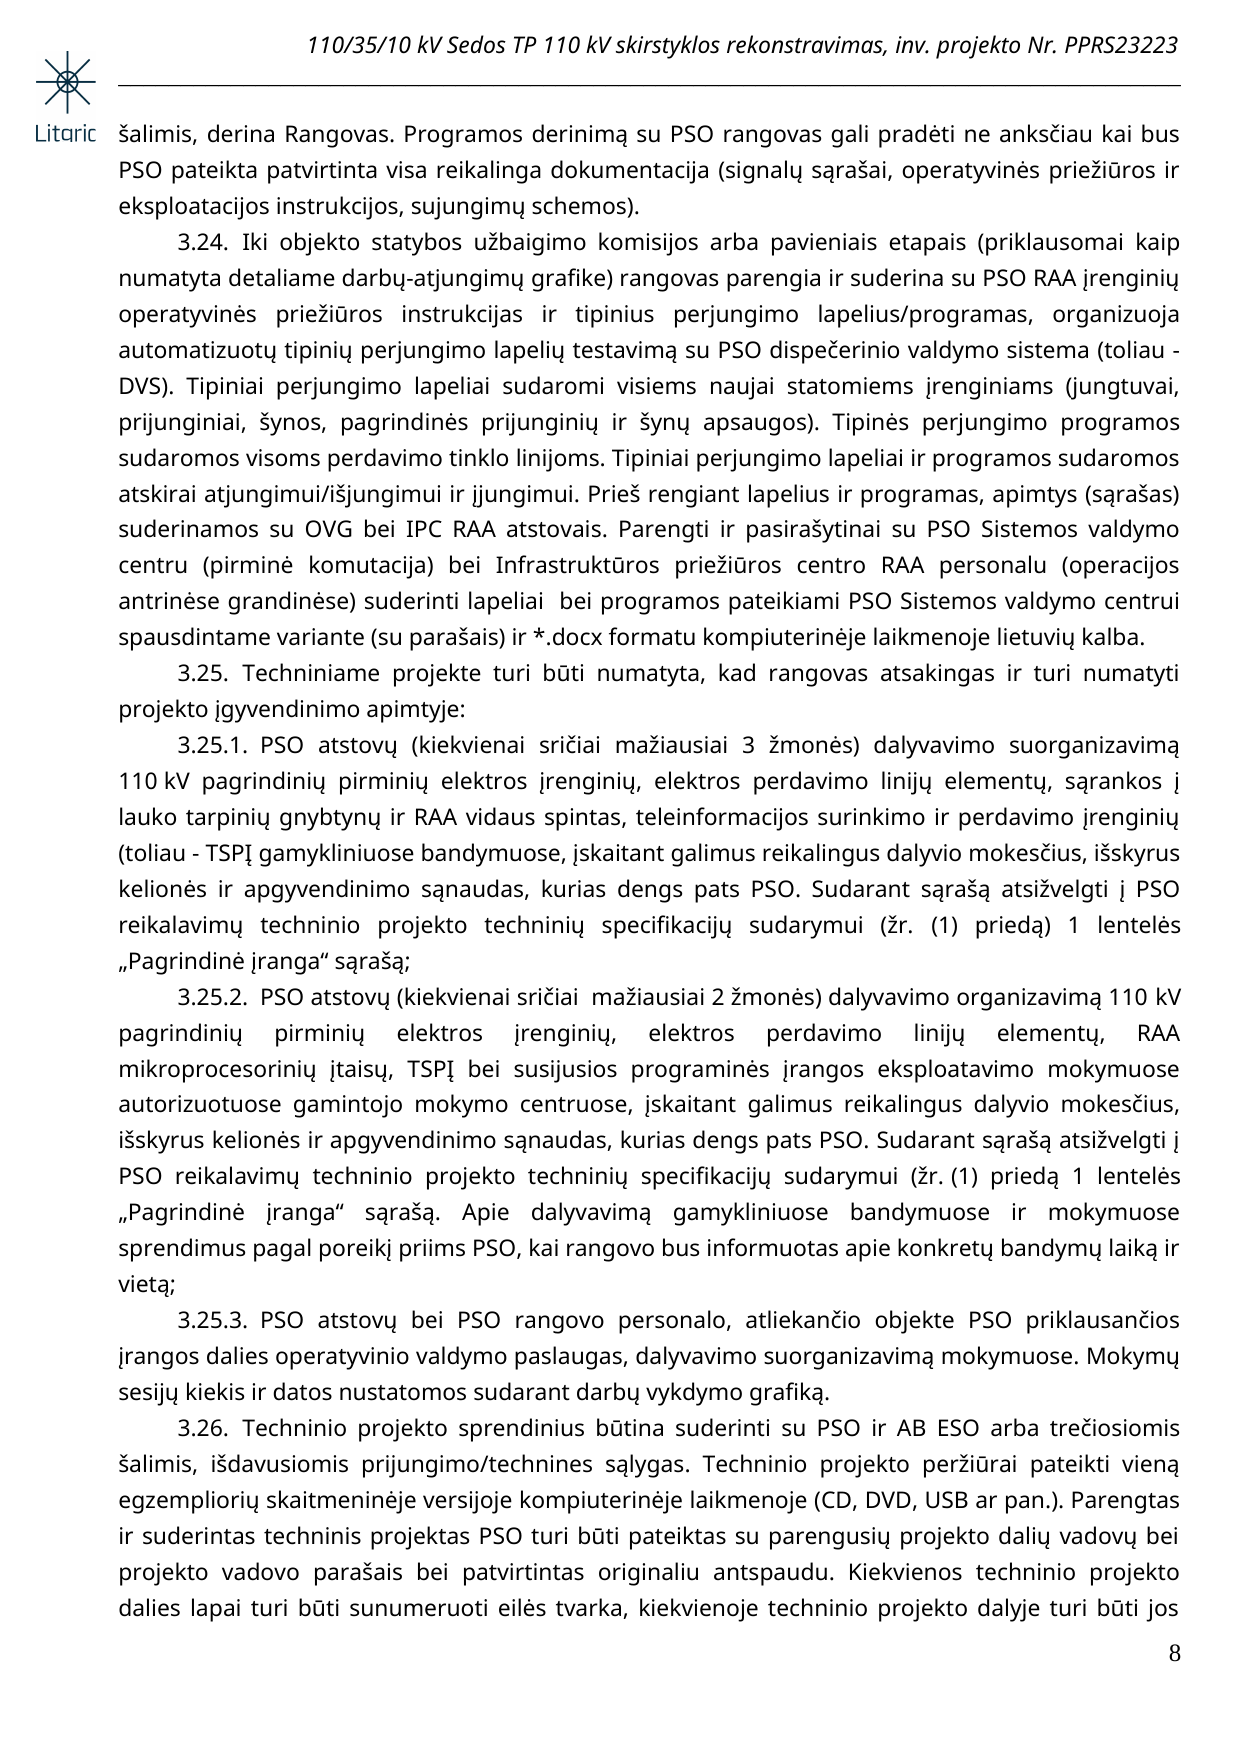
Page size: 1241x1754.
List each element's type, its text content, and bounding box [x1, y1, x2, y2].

list PSO atstovų (kiekvienai sričiai mažiausiai 3 žmonės) dalyvavimo suorganizavimą 110 kV pagrindinių pirminių elektros įrenginių, elektros perdavimo linijų elementų, sąrankos į lauko tarpinių gnybtynų ir RAA vidaus spintas, teleinformacijos surinkimo ir perdavimo įrenginių (toliau - TSPĮ gamykliniuose bandymuose, įskaitant galimus reikalingus dalyvio mokesčius, išskyrus kelionės ir apgyvendinimo sąnaudas, kurias dengs pats PSO. Sudarant sąrašą atsižvelgti į PSO reikalavimų techninio projekto techninių specifikacijų sudarymui (žr. priedą) 1 lentelės „Pagrindinė įranga“ sąrašą; [118, 729, 1181, 976]
list PSO atstovų bei PSO rangovo personalo, atliekančio objekte PSO priklausančios įrangos dalies operatyvinio valdymo paslaugas, dalyvavimo suorganizavimą mokymuose. Mokymų sesijų kiekis ir datos nustatomos sudarant darbų vykdymo grafiką. [118, 1304, 1181, 1407]
picture [36, 51, 96, 142]
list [118, 118, 1181, 221]
list PSO atstovų (kiekvienai sričiai mažiausiai 2 žmonės) dalyvavimo organizavimą 110 kV pagrindinių pirminių elektros įrenginių, elektros perdavimo linijų elementų, RAA mikroprocesorinių įtaisų, TSPĮ bei susijusios programinės įrangos eksploatavimo mokymuose autorizuotuose gamintojo mokymo centruose, įskaitant galimus reikalingus dalyvio mokesčius, išskyrus kelionės ir apgyvendinimo sąnaudas, kurias dengs pats PSO. Sudarant sąrašą atsižvelgti į PSO reikalavimų techninio projekto techninių specifikacijų sudarymui (žr. priedą 1 lentelės „Pagrindinė įranga“ sąrašą. Apie dalyvavimą gamykliniuose bandymuose ir mokymuose sprendimus pagal poreikį priims PSO, kai rangovo bus informuotas apie konkretų bandymų laiką ir vietą; [118, 981, 1181, 1299]
list Techniniame projekte turi būti numatyta, kad rangovas atsakingas ir turi numatyti projekto įgyvendinimo apimtyje: [118, 657, 1181, 724]
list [118, 1412, 1181, 1623]
list Iki objekto statybos užbaigimo komisijos arba pavieniais etapais (priklausomai kaip numatyta detaliame darbų-atjungimų grafike) rangovas parengia ir suderina su PSO RAA įrenginių operatyvinės priežiūros instrukcijas ir tipinius perjungimo lapelius/programas, organizuoja automatizuotų tipinių perjungimo lapelių testavimą su PSO dispečerinio valdymo sistema (toliau - DVS). Tipiniai perjungimo lapeliai sudaromi visiems naujai statomiems įrenginiams (jungtuvai, prijunginiai, šynos, pagrindinės prijunginių ir šynų apsaugos). Tipinės perjungimo programos sudaromos visoms perdavimo tinklo linijoms. Tipiniai perjungimo lapeliai ir programos sudaromos atskirai atjungimui/išjungimui ir įjungimui. Prieš rengiant lapelius ir programas, apimtys (sąrašas) suderinamos su OVG bei IPC RAA atstovais. Parengti ir pasirašytinai su PSO Sistemos valdymo centru (pirminė komutacija) bei Infrastruktūros priežiūros centro RAA personalu (operacijos antrinėse grandinėse) suderinti lapeliai bei programos pateikiami PSO Sistemos valdymo centrui spausdintame variante (su parašais) ir *.docx formatu kompiuterinėje laikmenoje lietuvių kalba. [118, 226, 1181, 652]
